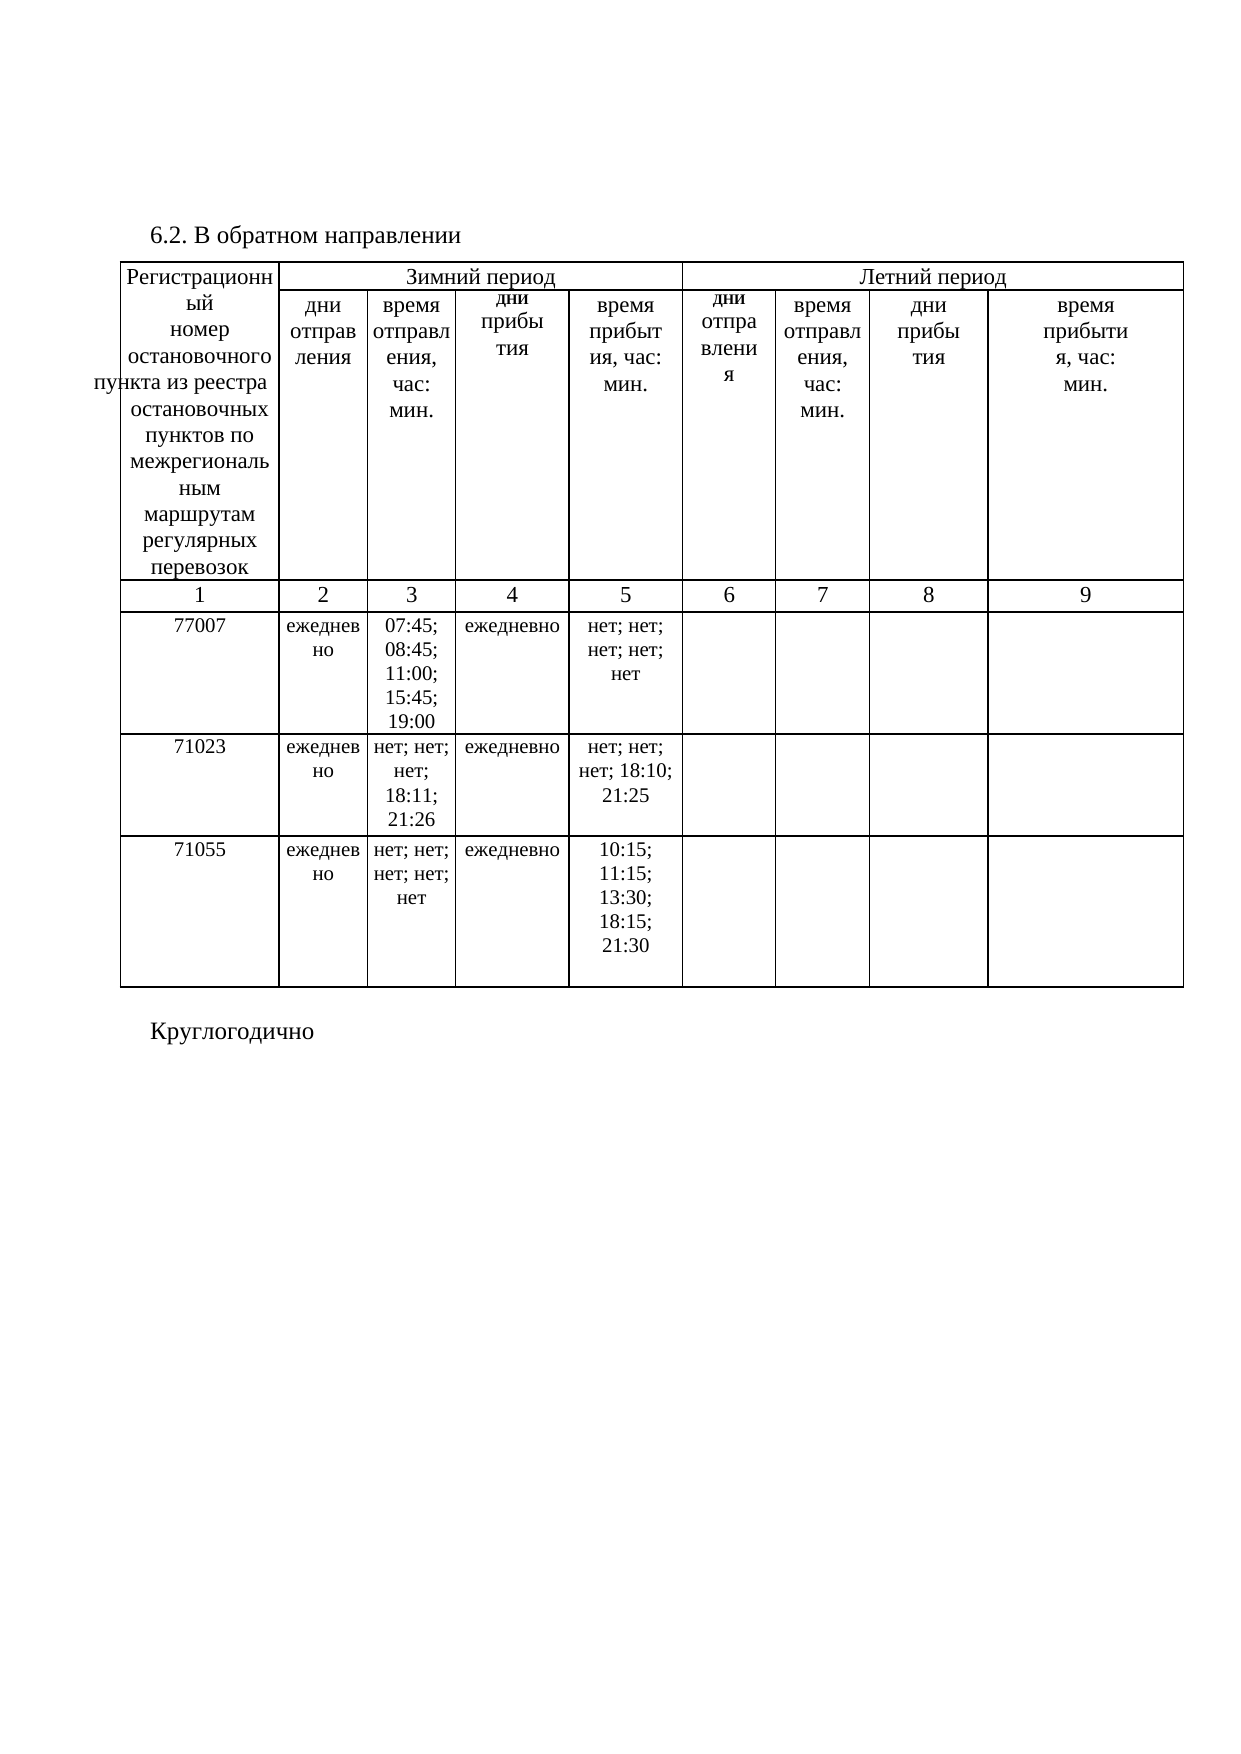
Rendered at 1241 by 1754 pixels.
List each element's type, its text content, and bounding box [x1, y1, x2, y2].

table_cell [683, 613, 775, 733]
table_cell 71055 [121, 837, 278, 986]
table_cell нет; нет; нет; нет; нет [570, 613, 682, 733]
table_cell нет; нет; нет; 18:11; 21:26 [368, 735, 455, 835]
text Круглогодично [150, 1016, 1090, 1045]
table_cell дни прибы тия [870, 291, 987, 579]
table_cell ежедневно [280, 613, 367, 733]
table_cell [870, 613, 987, 733]
table_cell [870, 735, 987, 835]
table_cell 8 [870, 581, 987, 611]
table_cell [776, 613, 869, 733]
table_cell 10:15; 11:15; 13:30; 18:15; 21:30 [570, 837, 682, 986]
table_cell нет; нет; нет; нет; нет [368, 837, 455, 986]
table_cell время отправл ения, час: мин. [368, 291, 455, 579]
table_header Зимний период [280, 263, 682, 289]
table_cell 1 [121, 581, 278, 611]
table_cell [989, 837, 1183, 986]
table_cell [870, 837, 987, 986]
table_cell время прибыти я, час: мин. [989, 291, 1183, 579]
table_cell ежедневно [280, 735, 367, 835]
table_cell 07:45; 08:45; 11:00; 15:45; 19:00 [368, 613, 455, 733]
table_cell ежедневно [280, 837, 367, 986]
table_header Регистрационный номер остановочного пункта из реестра остановочных пунктов по межрегиональным маршрутам регулярных перевозок [121, 263, 278, 579]
table_cell 9 [989, 581, 1183, 611]
table_cell [989, 735, 1183, 835]
table_cell дни отправ ления [280, 291, 367, 579]
table_cell 2 [280, 581, 367, 611]
table_cell ежедневно [456, 735, 568, 835]
table_cell время отправл ения, час: мин. [776, 291, 869, 579]
table_cell ДНИ отпра влени я [683, 291, 775, 579]
table_cell ежедневно [456, 837, 568, 986]
table_header Летний период [683, 263, 1183, 289]
table_cell [989, 613, 1183, 733]
table_cell 6 [683, 581, 775, 611]
table_cell 4 [456, 581, 568, 611]
table_cell [776, 837, 869, 986]
table_cell нет; нет; нет; 18:10; 21:25 [570, 735, 682, 835]
table_cell 3 [368, 581, 455, 611]
text 6.2. В обратном направлении [150, 220, 1090, 249]
table_cell [776, 735, 869, 835]
table_cell ДНИ прибы тия [456, 291, 568, 579]
table_cell время прибыт ия, час: мин. [570, 291, 682, 579]
table_cell 5 [570, 581, 682, 611]
table_cell [683, 735, 775, 835]
table_cell [683, 837, 775, 986]
table_cell ежедневно [456, 613, 568, 733]
table_cell 7 [776, 581, 869, 611]
table_cell 71023 [121, 735, 278, 835]
table_cell 77007 [121, 613, 278, 733]
